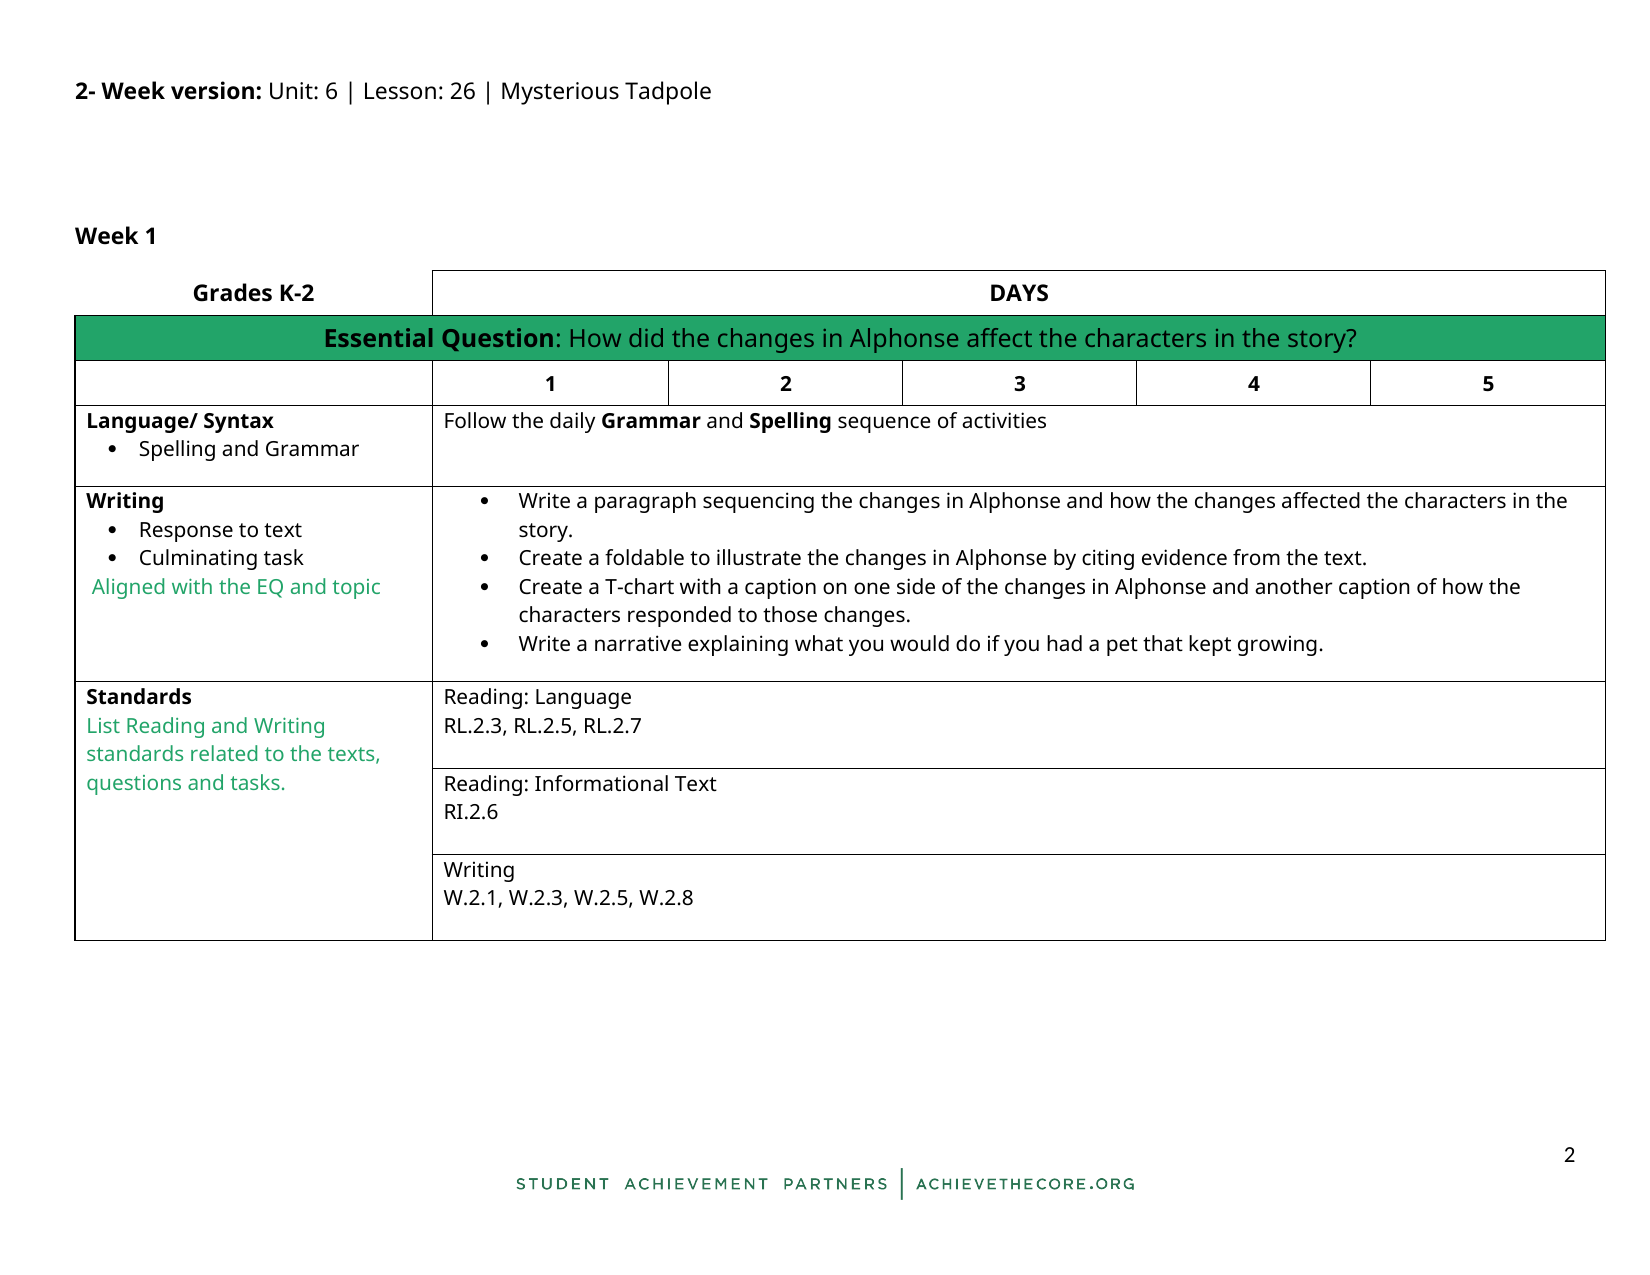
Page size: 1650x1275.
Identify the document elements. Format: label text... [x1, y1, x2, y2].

picture [516, 1168, 1134, 1200]
table_cell Writing Response to text Culminating task Aligned with the EQ and topic [76, 487, 432, 681]
table_cell Reading: Informational Text RI.2.6 [433, 769, 1605, 854]
table_cell 2 [669, 361, 902, 405]
table_cell Writing W.2.1, W.2.3, W.2.5, W.2.8 [433, 855, 1605, 940]
table_cell Follow the daily Grammar and Spelling sequence of activities [433, 406, 1605, 486]
table_cell Write a paragraph sequencing the changes in Alphonse and how the changes affected the characters in the story. Create a foldable to illustrate the changes in Alphonse by citing evidence from the text. Create a T-chart with a caption on one side of the changes in Alphonse and another caption of how the characters responded to those changes. Write a narrative explaining what you would do if you had a pet that kept growing. [433, 487, 1605, 681]
table_header Grades K-2 [75, 270, 432, 315]
table_cell Reading: Language RL.2.3, RL.2.5, RL.2.7 [433, 682, 1605, 768]
table_header DAYS [433, 271, 1605, 315]
table_cell 3 [903, 361, 1136, 405]
table_cell Essential Question: How did the changes in Alphonse affect the characters in the story? [76, 316, 1605, 360]
table_cell 5 [1371, 361, 1605, 405]
table_cell [76, 361, 432, 405]
table_cell 1 [433, 361, 668, 405]
text Week 1 [75, 219, 1575, 251]
table_cell Standards List Reading and Writing standards related to the texts, questions and tasks. [76, 682, 432, 940]
table_cell Language/ Syntax Spelling and Grammar [76, 406, 432, 486]
table_cell 4 [1137, 361, 1370, 405]
